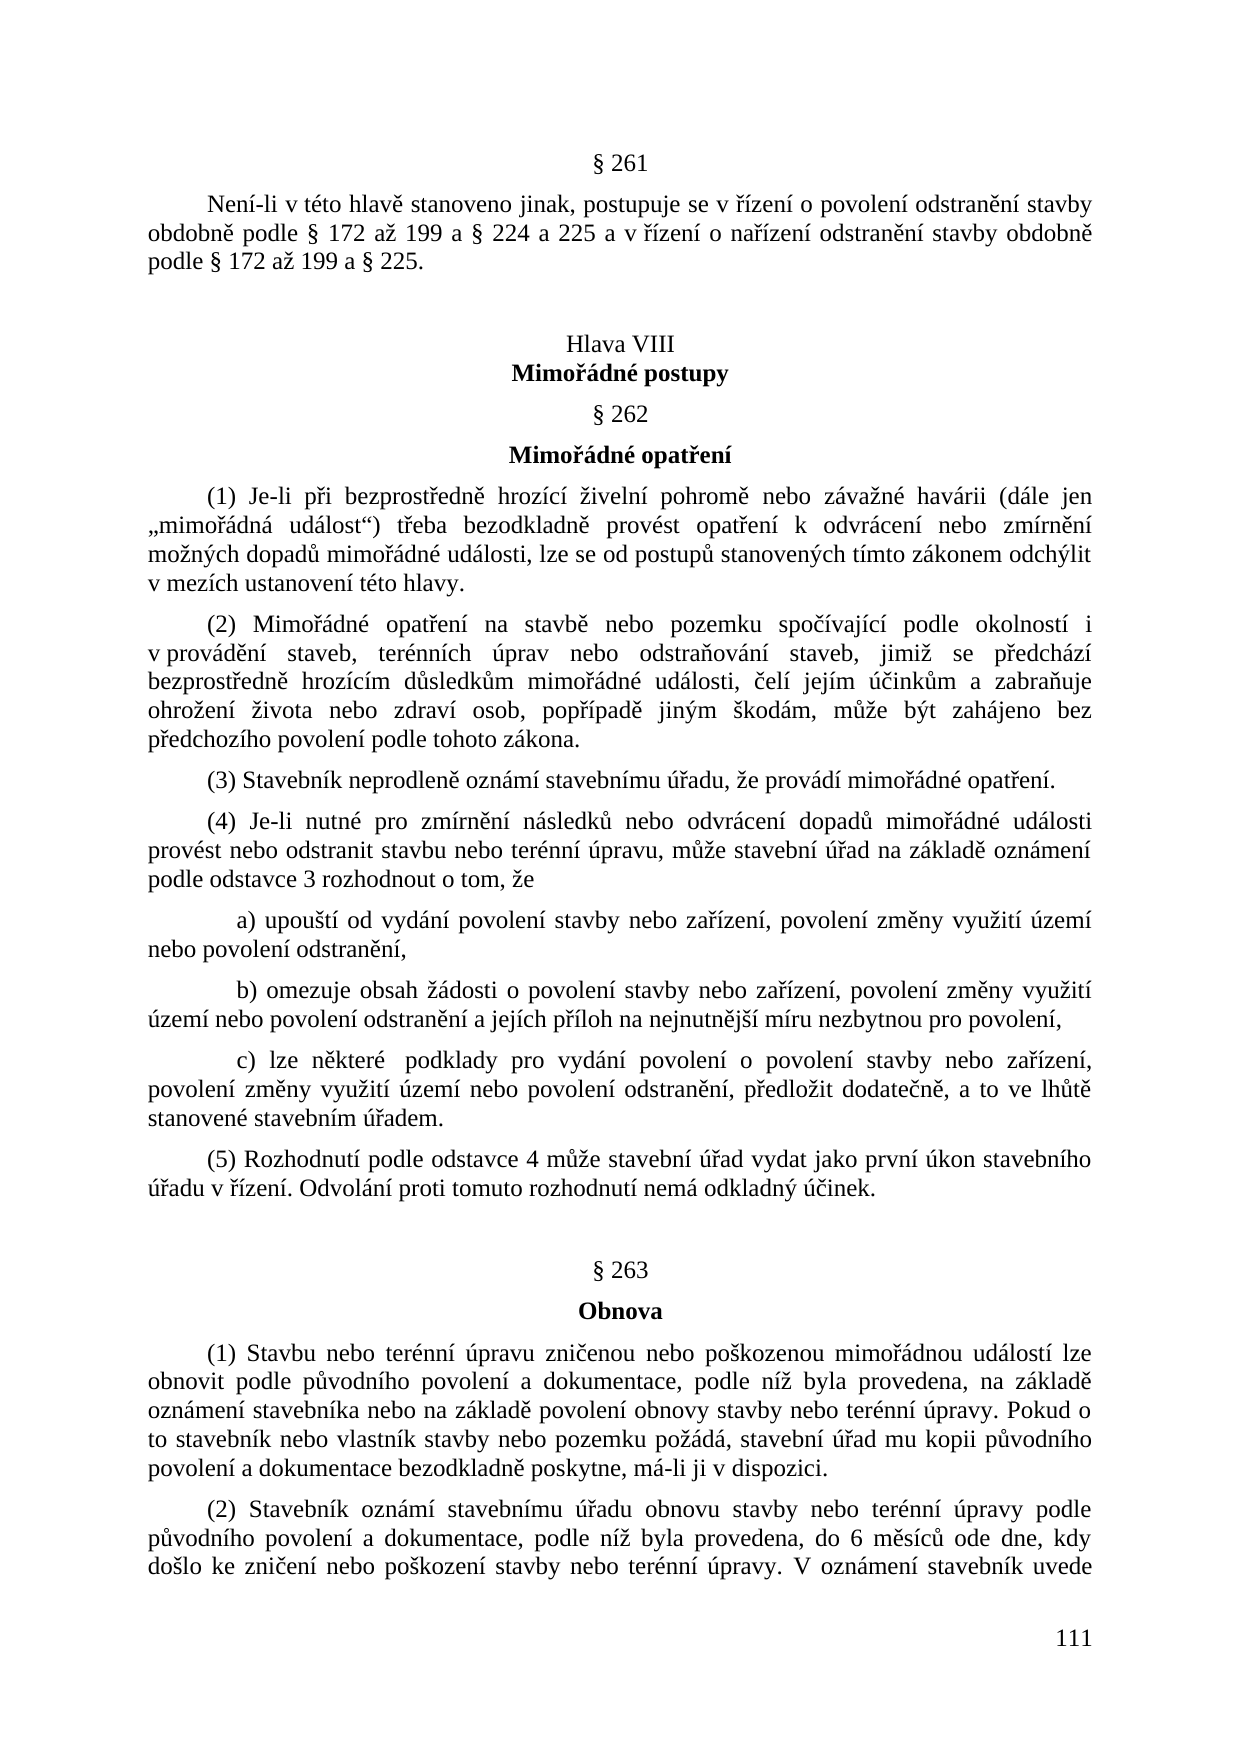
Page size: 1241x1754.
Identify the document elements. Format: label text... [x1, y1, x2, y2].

text (2) Mimořádné opatření na stavbě nebo pozemku spočívající podle okolností i v provádění staveb, terénních úprav nebo odstraňování staveb, jimiž se předchází bezprostředně hrozícím důsledkům mimořádné události, čelí jejím účinkům a zabraňuje ohrožení života nebo zdraví osob, popřípadě jiným škodám, může být zahájeno bez předchozího povolení podle tohoto zákona. [148, 609, 1093, 753]
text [148, 1494, 1093, 1580]
text (1) Stavbu nebo terénní úpravu zničenou nebo poškozenou mimořádnou událostí lze obnovit podle původního povolení a dokumentace, podle níž byla provedena, na základě oznámení stavebníka nebo na základě povolení obnovy stavby nebo terénní úpravy. Pokud o to stavebník nebo vlastník stavby nebo pozemku požádá, stavební úřad mu kopii původního povolení a dokumentace bezodkladně poskytne, má-li ji v dispozici. [148, 1338, 1093, 1481]
text § 263 [148, 1255, 1093, 1284]
text b) omezuje obsah žádosti o povolení stavby nebo zařízení, povolení změny využití území nebo povolení odstranění a jejích příloh na nejnutnější míru nezbytnou pro povolení, [148, 975, 1093, 1033]
text Mimořádné opatření [148, 440, 1093, 469]
text c) lze některé podklady pro vydání povolení o povolení stavby nebo zařízení, povolení změny využití území nebo povolení odstranění, předložit dodatečně, a to ve lhůtě stanovené stavebním úřadem. [148, 1045, 1093, 1131]
text a) upouští od vydání povolení stavby nebo zařízení, povolení změny využití území nebo povolení odstranění, [148, 905, 1093, 963]
text Obnova [148, 1296, 1093, 1325]
text § 262 [148, 399, 1093, 428]
text (1) Je-li při bezprostředně hrozící živelní pohromě nebo závažné havárii (dále jen „mimořádná událost“) třeba bezodkladně provést opatření k odvrácení nebo zmírnění možných dopadů mimořádné události, lze se od postupů stanovených tímto zákonem odchýlit v mezích ustanovení této hlavy. [148, 481, 1093, 596]
text § 261 [148, 148, 1093, 176]
text (3) Stavebník neprodleně oznámí stavebnímu úřadu, že provádí mimořádné opatření. [148, 765, 1093, 794]
text Hlava VIII Mimořádné postupy [148, 329, 1093, 386]
text Není-li v této hlavě stanoveno jinak, postupuje se v řízení o povolení odstranění stavby obdobně podle § 172 až 199 a § 224 a 225 a v řízení o nařízení odstranění stavby obdobně podle § 172 až 199 a § 225. [148, 189, 1093, 275]
text (5) Rozhodnutí podle odstavce 4 může stavební úřad vydat jako první úkon stavebního úřadu v řízení. Odvolání proti tomuto rozhodnutí nemá odkladný účinek. [148, 1144, 1093, 1201]
text (4) Je-li nutné pro zmírnění následků nebo odvrácení dopadů mimořádné události provést nebo odstranit stavbu nebo terénní úpravu, může stavební úřad na základě oznámení podle odstavce 3 rozhodnout o tom, že [148, 806, 1093, 893]
